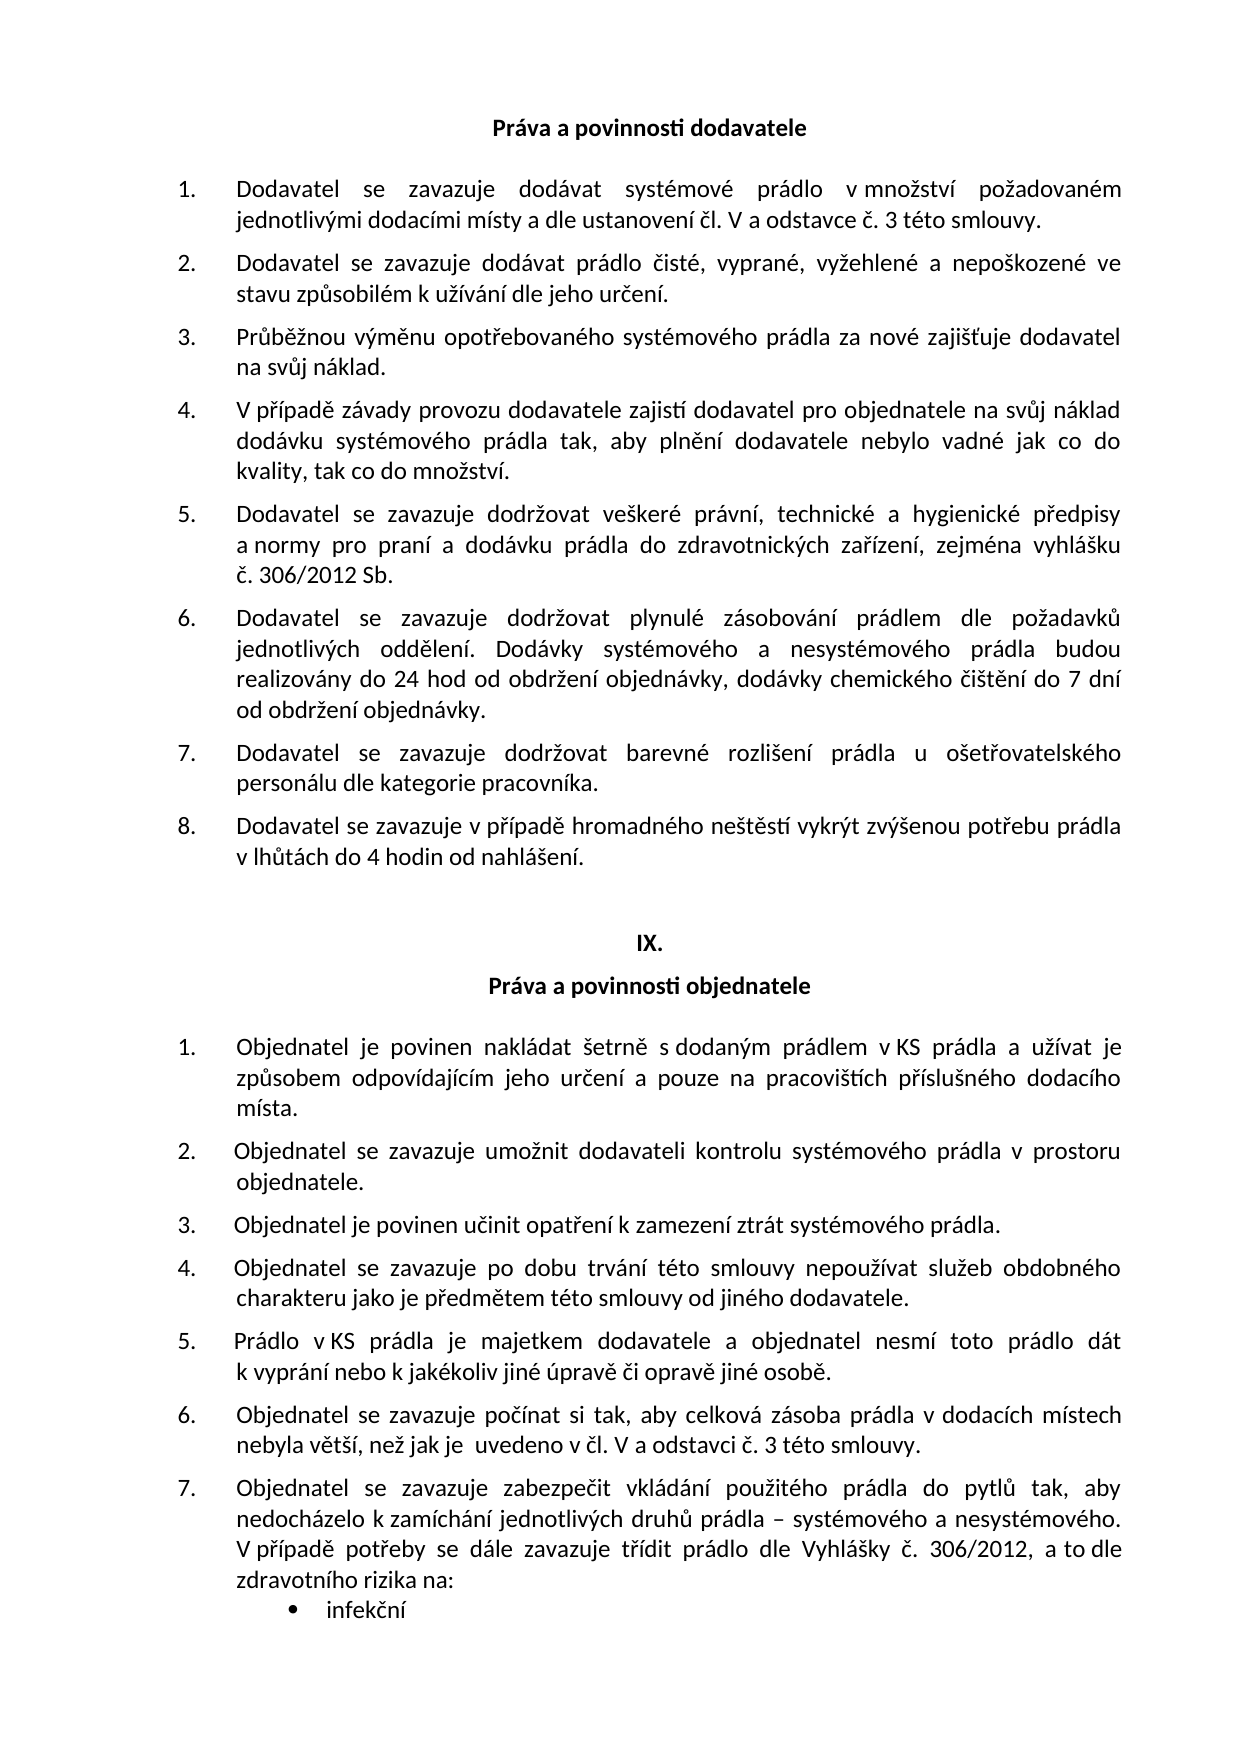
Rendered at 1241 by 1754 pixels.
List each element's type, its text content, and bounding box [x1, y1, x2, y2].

list Objednatel je povinen nakládat šetrně s dodaným prádlem v KS prádla a užívat je způsobem odpovídajícím jeho určení a pouze na pracovištích příslušného dodacího místa. [177, 1031, 1122, 1123]
list V případě závady provozu dodavatele zajistí dodavatel pro objednatele na svůj náklad dodávku systémového prádla tak, aby plnění dodavatele nebylo vadné jak co do kvality, tak co do množství. [177, 394, 1122, 486]
list Dodavatel se zavazuje dodávat prádlo čisté, vyprané, vyžehlené a nepoškozené ve stavu způsobilém k užívání dle jeho určení. [177, 247, 1122, 308]
list Objednatel se zavazuje umožnit dodavateli kontrolu systémového prádla v prostoru objednatele. [177, 1135, 1122, 1196]
list infekční [288, 1594, 1122, 1625]
list Dodavatel se zavazuje dodržovat veškeré právní, technické a hygienické předpisy a normy pro praní a dodávku prádla do zdravotnických zařízení, zejména vyhlášku č. 306/2012 Sb. [177, 498, 1122, 590]
list Prádlo v KS prádla je majetkem dodavatele a objednatel nesmí toto prádlo dát k vyprání nebo k jakékoliv jiné úpravě či opravě jiné osobě. [177, 1325, 1122, 1386]
list Dodavatel se zavazuje v případě hromadného neštěstí vykrýt zvýšenou potřebu prádla v lhůtách do 4 hodin od nahlášení. [177, 811, 1122, 872]
list Objednatel je povinen učinit opatření k zamezení ztrát systémového prádla. [177, 1209, 1122, 1239]
list Objednatel se zavazuje po dobu trvání této smlouvy nepoužívat služeb obdobného charakteru jako je předmětem této smlouvy od jiného dodavatele. [177, 1252, 1122, 1313]
list Objednatel se zavazuje počínat si tak, aby celková zásoba prádla v dodacích místech nebyla větší, než jak je uvedeno v čl. V a odstavci č. 3 této smlouvy. [177, 1399, 1122, 1460]
text IX. [177, 927, 1122, 958]
subtitle Práva a povinnosti dodavatele [177, 113, 1122, 143]
list Dodavatel se zavazuje dodávat systémové prádlo v množství požadovaném jednotlivými dodacími místy a dle ustanovení čl. V a odstavce č. 3 této smlouvy. [177, 174, 1122, 235]
list Objednatel se zavazuje zabezpečit vkládání použitého prádla do pytlů tak, aby nedocházelo k zamíchání jednotlivých druhů prádla – systémového a nesystémového. V případě potřeby se dále zavazuje třídit prádlo dle Vyhlášky č. 306/2012, a to dle zdravotního rizika na: [177, 1472, 1122, 1594]
text Práva a povinnosti objednatele [177, 970, 1122, 1001]
list Dodavatel se zavazuje dodržovat plynulé zásobování prádlem dle požadavků jednotlivých oddělení. Dodávky systémového a nesystémového prádla budou realizovány do 24 hod od obdržení objednávky, dodávky chemického čištění do 7 dní od obdržení objednávky. [177, 602, 1122, 724]
list Průběžnou výměnu opotřebovaného systémového prádla za nové zajišťuje dodavatel na svůj náklad. [177, 321, 1122, 382]
list Dodavatel se zavazuje dodržovat barevné rozlišení prádla u ošetřovatelského personálu dle kategorie pracovníka. [177, 737, 1122, 798]
